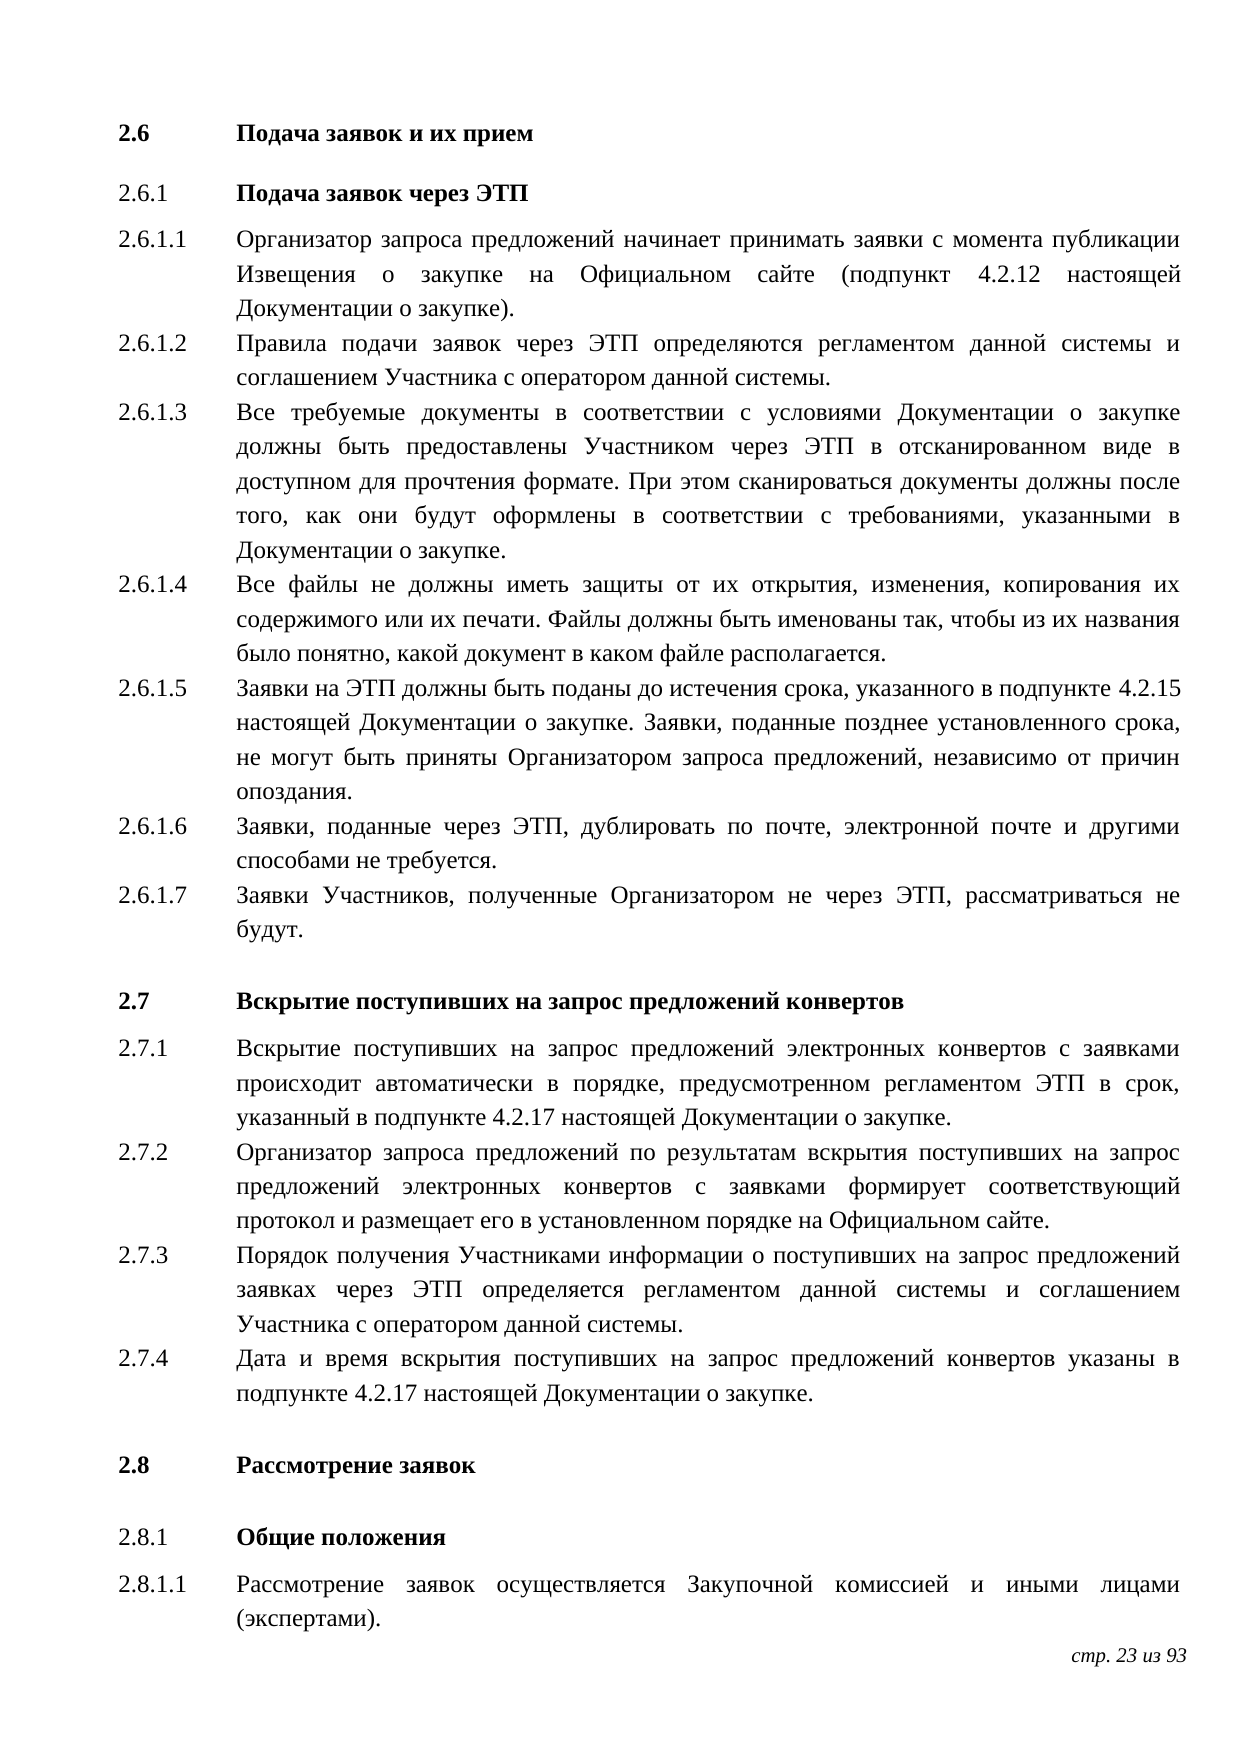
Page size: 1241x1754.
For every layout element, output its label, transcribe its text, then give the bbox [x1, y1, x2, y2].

list Порядок получения Участниками информации о поступивших на запрос предложений заявках через ЭТП определяется регламентом данной системы и соглашением Участника с оператором данной системы. [118, 1240, 1181, 1338]
list Заявки на ЭТП должны быть поданы до истечения срока, указанного в подпункте 4.2.15 настоящей Документации о закупке. Заявки, поданные позднее установленного срока, не могут быть приняты Организатором запроса предложений, независимо от причин опоздания. [118, 673, 1181, 805]
list Организатор запроса предложений начинает принимать заявки с момента публикации Извещения о закупке на Официальном сайте (подпункт 4.2.12 настоящей Документации о закупке). [118, 224, 1181, 322]
list Все требуемые документы в соответствии с условиями Документации о закупке должны быть предоставлены Участником через ЭТП в отсканированном виде в доступном для прочтения формате. При этом сканироваться документы должны после того, как они будут оформлены в соответствии с требованиями, указанными в Документации о закупке. [118, 397, 1181, 564]
list Вскрытие поступивших на запрос предложений электронных конвертов с заявками происходит автоматически в порядке, предусмотренном регламентом ЭТП в срок, указанный в подпункте 4.2.17 настоящей Документации о закупке. [118, 1033, 1181, 1131]
subtitle Подача заявок и их прием [118, 118, 1181, 147]
list Правила подачи заявок через ЭТП определяются регламентом данной системы и соглашением Участника с оператором данной системы. [118, 328, 1181, 391]
text Общие положения [118, 1522, 1181, 1551]
list Заявки Участников, полученные Организатором не через ЭТП, рассматриваться не будут. [118, 880, 1181, 943]
text Рассмотрение заявок осуществляется Закупочной комиссией и иными лицами (экспертами). [118, 1569, 1181, 1632]
subtitle Рассмотрение заявок [118, 1450, 1181, 1479]
list Заявки, поданные через ЭТП, дублировать по почте, электронной почте и другими способами не требуется. [118, 811, 1181, 874]
list Подача заявок через ЭТП [118, 178, 1181, 206]
list Все файлы не должны иметь защиты от их открытия, изменения, копирования их содержимого или их печати. Файлы должны быть именованы так, чтобы из их названия было понятно, какой документ в каком файле располагается. [118, 569, 1181, 667]
list Дата и время вскрытия поступивших на запрос предложений конвертов указаны в подпункте 4.2.17 настоящей Документации о закупке. [118, 1343, 1181, 1407]
subtitle Вскрытие поступивших на запрос предложений конвертов [118, 986, 1181, 1015]
list Организатор запроса предложений по результатам вскрытия поступивших на запрос предложений электронных конвертов с заявками формирует соответствующий протокол и размещает его в установленном порядке на Официальном сайте. [118, 1137, 1181, 1234]
